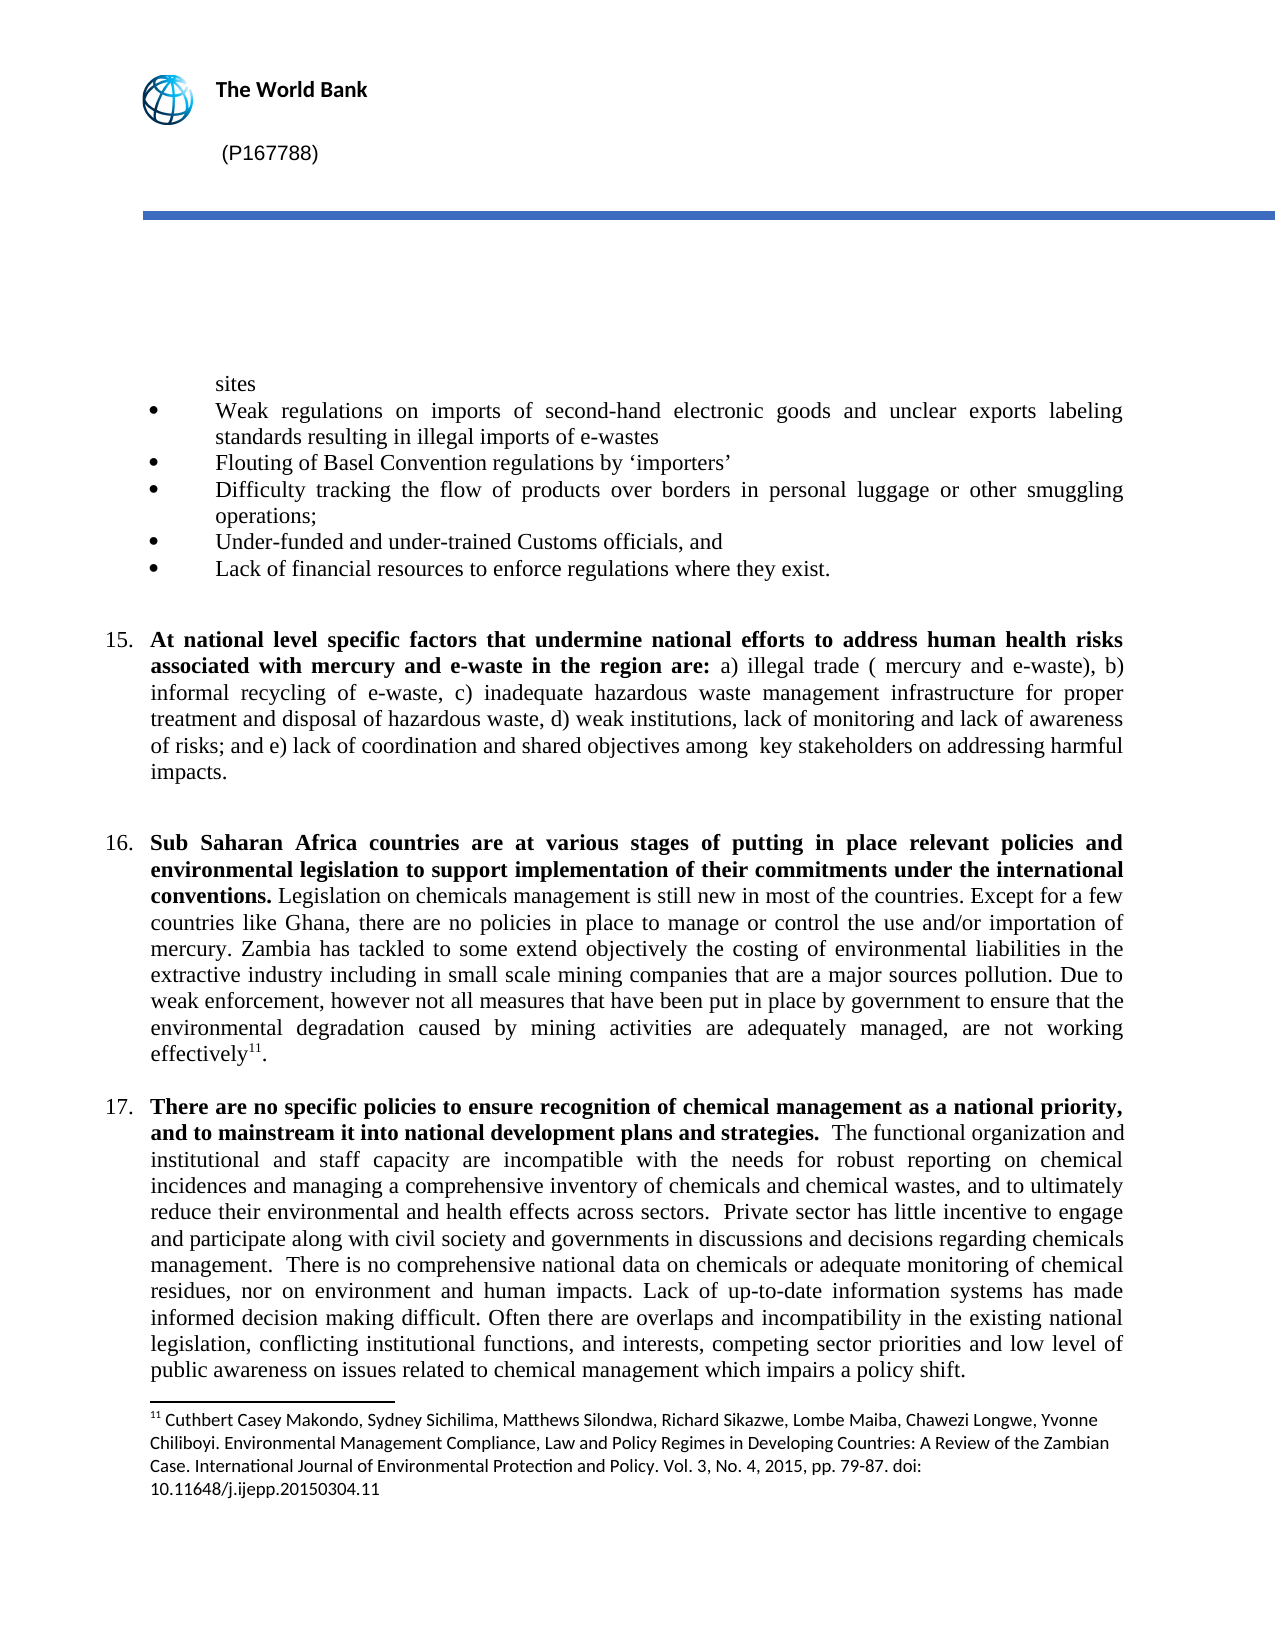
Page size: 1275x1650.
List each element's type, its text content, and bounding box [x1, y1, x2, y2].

list Difficulty tracking the flow of products over borders in personal luggage or other smuggling operations; [149, 476, 1125, 528]
picture [174, 75, 194, 113]
list Weak regulations on imports of second-hand electronic goods and unclear exports labeling standards resulting in illegal imports of e-wastes [149, 397, 1125, 449]
picture [158, 83, 166, 90]
list Lack of financial resources to enforce regulations where they exist. [149, 555, 1125, 581]
picture [166, 86, 172, 94]
list Under-funded and under-trained Customs officials, and [149, 528, 1125, 555]
list There are no specific policies to ensure recognition of chemical management as a national priority, and to mainstream it into national development plans and strategies. The functional organization and institutional and staff capacity are incompatible with the needs for robust reporting on chemical incidences and managing a comprehensive inventory of chemicals and chemical wastes, and to ultimately reduce their environmental and health effects across sectors. Private sector has little incentive to engage and participate along with civil society and governments in discussions and decisions regarding chemicals management. There is no comprehensive national data on chemicals or adequate monitoring of chemical residues, nor on environment and human impacts. Lack of up-to-date information systems has made informed decision making difficult. Often there are overlaps and incompatibility in the existing national legislation, conflicting institutional functions, and interests, competing sector priorities and low level of public awareness on issues related to chemical management which impairs a policy shift. [105, 1093, 1125, 1383]
list At national level specific factors that undermine national efforts to address human health risks associated with mercury and e-waste in the region are: a) illegal trade ( mercury and e-waste), b) informal recycling of e-waste, c) inadequate hazardous waste management infrastructure for proper treatment and disposal of hazardous waste, d) weak institutions, lack of monitoring and lack of awareness of risks; and e) lack of coordination and shared objectives among key stakeholders on addressing harmful impacts. [105, 626, 1125, 784]
list Flouting of Basel Convention regulations by ‘importers’ [149, 449, 1125, 476]
list Sub Saharan Africa countries are at various stages of putting in place relevant policies and environmental legislation to support implementation of their commitments under the international conventions. Legislation on chemicals management is still new in most of the countries. Except for a few countries like Ghana, there are no policies in place to manage or control the use and/or importation of mercury. Zambia has tackled to some extend objectively the costing of environmental liabilities in the extractive industry including in small scale mining companies that are a major sources pollution. Due to weak enforcement, however not all measures that have been put in place by government to ensure that the environmental degradation caused by mining activities are adequately managed, are not working effectively. [105, 829, 1125, 1067]
picture [142, 75, 194, 125]
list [149, 370, 1125, 397]
